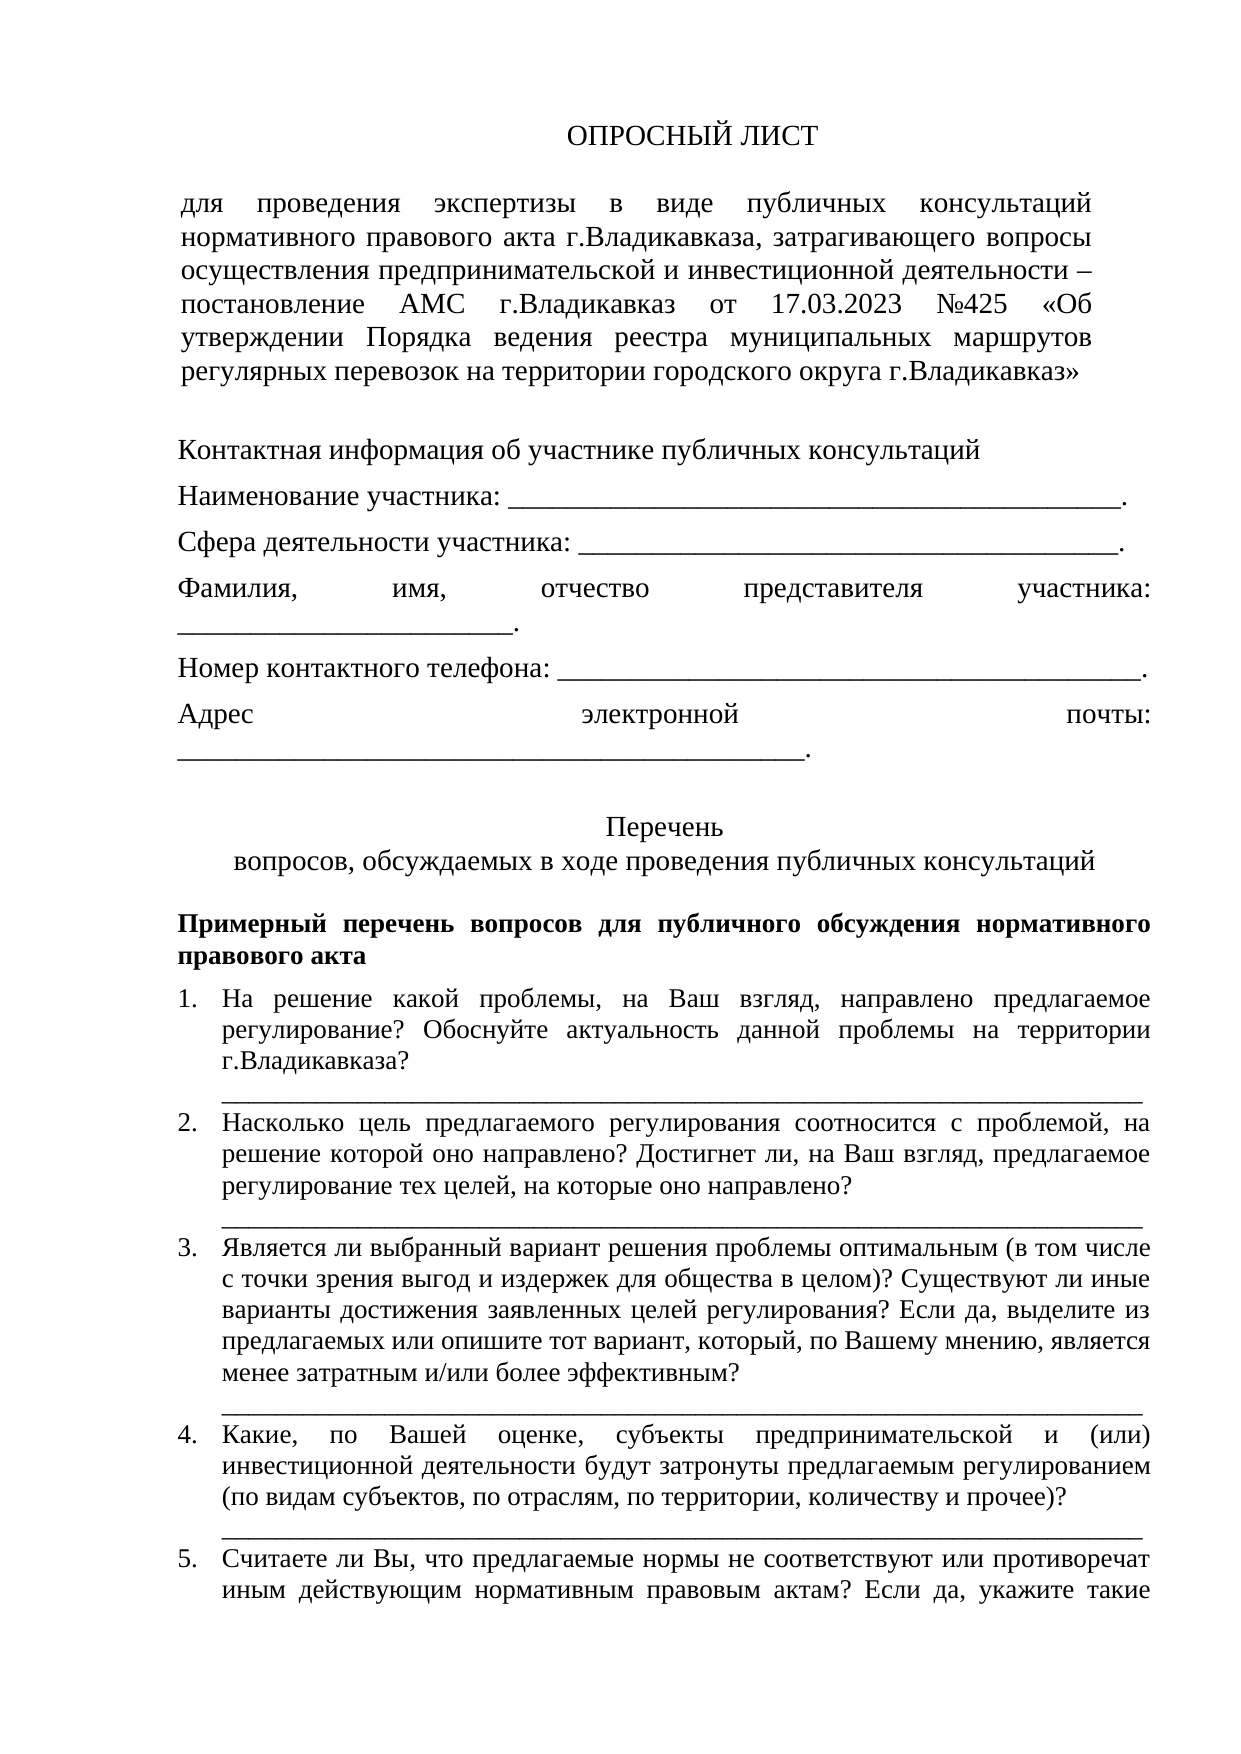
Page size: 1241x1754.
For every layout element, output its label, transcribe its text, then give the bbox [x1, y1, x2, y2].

text Перечень [177, 809, 1152, 843]
text Контактная информация об участнике публичных консультаций [177, 432, 1152, 466]
text Наименование участника: __________________________________________. [177, 478, 1152, 512]
text Фамилия, имя, отчество представителя участника: _______________________. [177, 571, 1152, 638]
text ____________________________________________________________________ [222, 1387, 1152, 1418]
list Насколько цель предлагаемого регулирования соотносится с проблемой, на решение которой оно направлено? Достигнет ли, на Ваш взгляд, предлагаемое регулирование тех целей, на которые оно направлено? [177, 1106, 1152, 1200]
text вопросов, обсуждаемых в ходе проведения публичных консультаций [177, 843, 1152, 876]
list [177, 1542, 1152, 1605]
list Какие, по Вашей оценке, субъекты предпринимательской и (или) инвестиционной деятельности будут затронуты предлагаемым регулированием (по видам субъектов, по отраслям, по территории, количеству и прочее)? [177, 1418, 1152, 1511]
list На решение какой проблемы, на Ваш взгляд, направлено предлагаемое регулирование? Обоснуйте актуальность данной проблемы на территории г.Владикавказа? [177, 982, 1152, 1075]
text для проведения экспертизы в виде публичных консультаций нормативного правового акта г.Владикавказа, затрагивающего вопросы осуществления предпринимательской и инвестиционной деятельности – постановление АМС г.Владикавказ от 17.03.2023 №425 «Об утверждении Порядка ведения реестра муниципальных маршрутов регулярных перевозок на территории городского округа г.Владикавказ» [181, 185, 1093, 386]
text ____________________________________________________________________ [222, 1200, 1152, 1231]
text Сфера деятельности участника: _____________________________________. [177, 524, 1152, 558]
text Примерный перечень вопросов для публичного обсуждения нормативного правового акта [177, 908, 1152, 970]
text ____________________________________________________________________ [222, 1075, 1152, 1106]
text Номер контактного телефона: ________________________________________. [177, 650, 1152, 684]
list Является ли выбранный вариант решения проблемы оптимальным (в том числе с точки зрения выгод и издержек для общества в целом)? Существуют ли иные варианты достижения заявленных целей регулирования? Если да, выделите из предлагаемых или опишите тот вариант, который, по Вашему мнению, является менее затратным и/или более эффективным? [177, 1231, 1152, 1387]
text ОПРОСНЫЙ ЛИСТ [177, 118, 1152, 152]
text ____________________________________________________________________ [222, 1511, 1152, 1542]
text Адрес электронной почты: ___________________________________________. [177, 696, 1152, 763]
